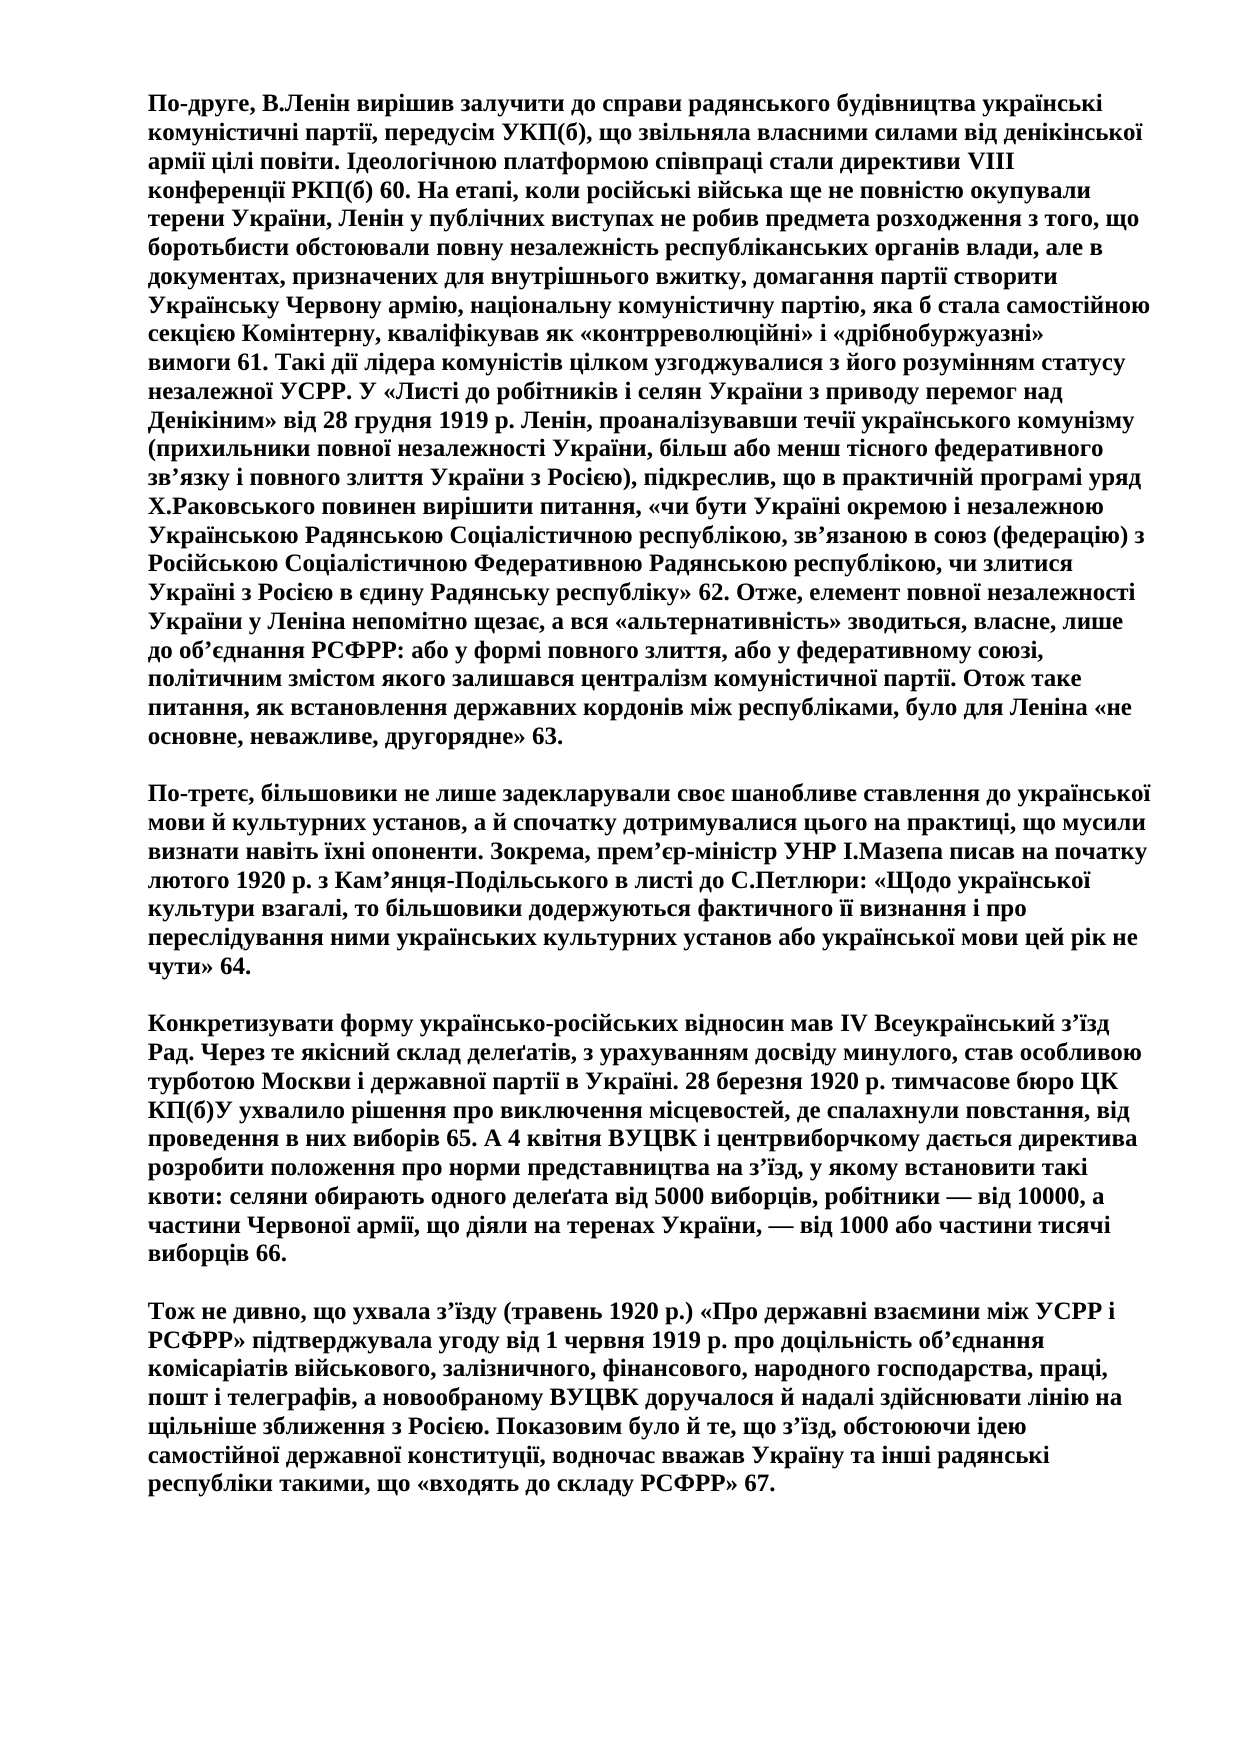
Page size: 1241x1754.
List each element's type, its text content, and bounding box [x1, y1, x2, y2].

text По-друге, В.Ленін вирішив залучити до справи радянського будівництва українські комуністичні партії, передусім УКП(б), що звільняла власними силами від денікінської армії цілі повіти. Ідеологічною платформою співпраці стали директиви VIII конференції РКП(б) 60. На етапі, коли російські війська ще не повністю окупували терени України, Ленін у публічних виступах не робив предмета розходження з того, що боротьбисти обстоювали повну незалежність республіканських органів влади, але в документах, призначених для внутрішнього вжитку, домагання партії створити Українську Червону армію, національну комуністичну партію, яка б стала самостійною секцією Комінтерну, кваліфікував як «контрреволюційні» і «дрібнобуржуазні» вимоги 61. Такі дії лідера комуністів цілком узгоджувалися з його розумінням статусу незалежної УСРР. У «Листі до робітників і селян України з приводу перемог над Денікіним» від 28 грудня 1919 р. Ленін, проаналізувавши течії українського комунізму (прихильники повної незалежності України, більш або менш тісного федеративного зв’язку і повного злиття України з Росією), підкреслив, що в практичній програмі уряд Х.Раковського повинен вирішити питання, «чи бути Україні окремою і незалежною Українською Радянською Соціалістичною республікою, зв’язаною в союз (федерацію) з Російською Соціалістичною Федеративною Радянською республікою, чи злитися Україні з Росією в єдину Радянську республіку» 62. Отже, елемент повної незалежності України у Леніна непомітно щезає, а вся «альтернативність» зводиться, власне, лише до об’єднання РСФРР: або у формі повного злиття, або у федеративному союзі, політичним змістом якого залишався централізм комуністичної партії. Отож таке питання, як встановлення державних кордонів між республіками, було для Леніна «не основне, неважливе, другорядне» 63. [148, 88, 1152, 750]
text Тож не дивно, що ухвала з’їзду (травень 1920 р.) «Про державні взаємини між УСРР і РСФРР» підтверджувала угоду від 1 червня 1919 р. про доцільність об’єднання комісаріатів військового, залізничного, фінансового, народного господарства, праці, пошт і телеграфів, а новообраному ВУЦВК доручалося й надалі здійснювати лінію на щільніше зближення з Росією. Показовим було й те, що з’їзд, обстоюючи ідею самостійної державної конституції, водночас вважав Україну та інші радянські республіки такими, що «входять до складу РСФРР» 67. [148, 1296, 1152, 1497]
text Конкретизувати форму українсько-російських відносин мав IV Всеукраїнський з’їзд Рад. Через те якісний склад делеґатів, з урахуванням досвіду минулого, став особливою турботою Москви і державної партії в Україні. 28 березня 1920 р. тимчасове бюро ЦК КП(б)У ухвалило рішення про виключення місцевостей, де спалахнули повстання, від проведення в них виборів 65. А 4 квітня ВУЦВК і центрвиборчкому дається директива розробити положення про норми представництва на з’їзд, у якому встановити такі квоти: селяни обирають одного делеґата від 5000 виборців, робітники — від 10000, а частини Червоної армії, що діяли на теренах України, — від 1000 або частини тисячі виборців 66. [148, 1008, 1152, 1267]
text По-третє, більшовики не лише задекларували своє шанобливе ставлення до української мови й культурних установ, а й спочатку дотримувалися цього на практиці, що мусили визнати навіть їхні опоненти. Зокрема, прем’єр-міністр УНР І.Мазепа писав на початку лютого 1920 р. з Кам’янця-Подільського в листі до С.Петлюри: «Щодо української культури взагалі, то більшовики додержуються фактичного її визнання і про переслідування ними українських культурних установ або української мови цей рік не чути» 64. [148, 778, 1152, 980]
